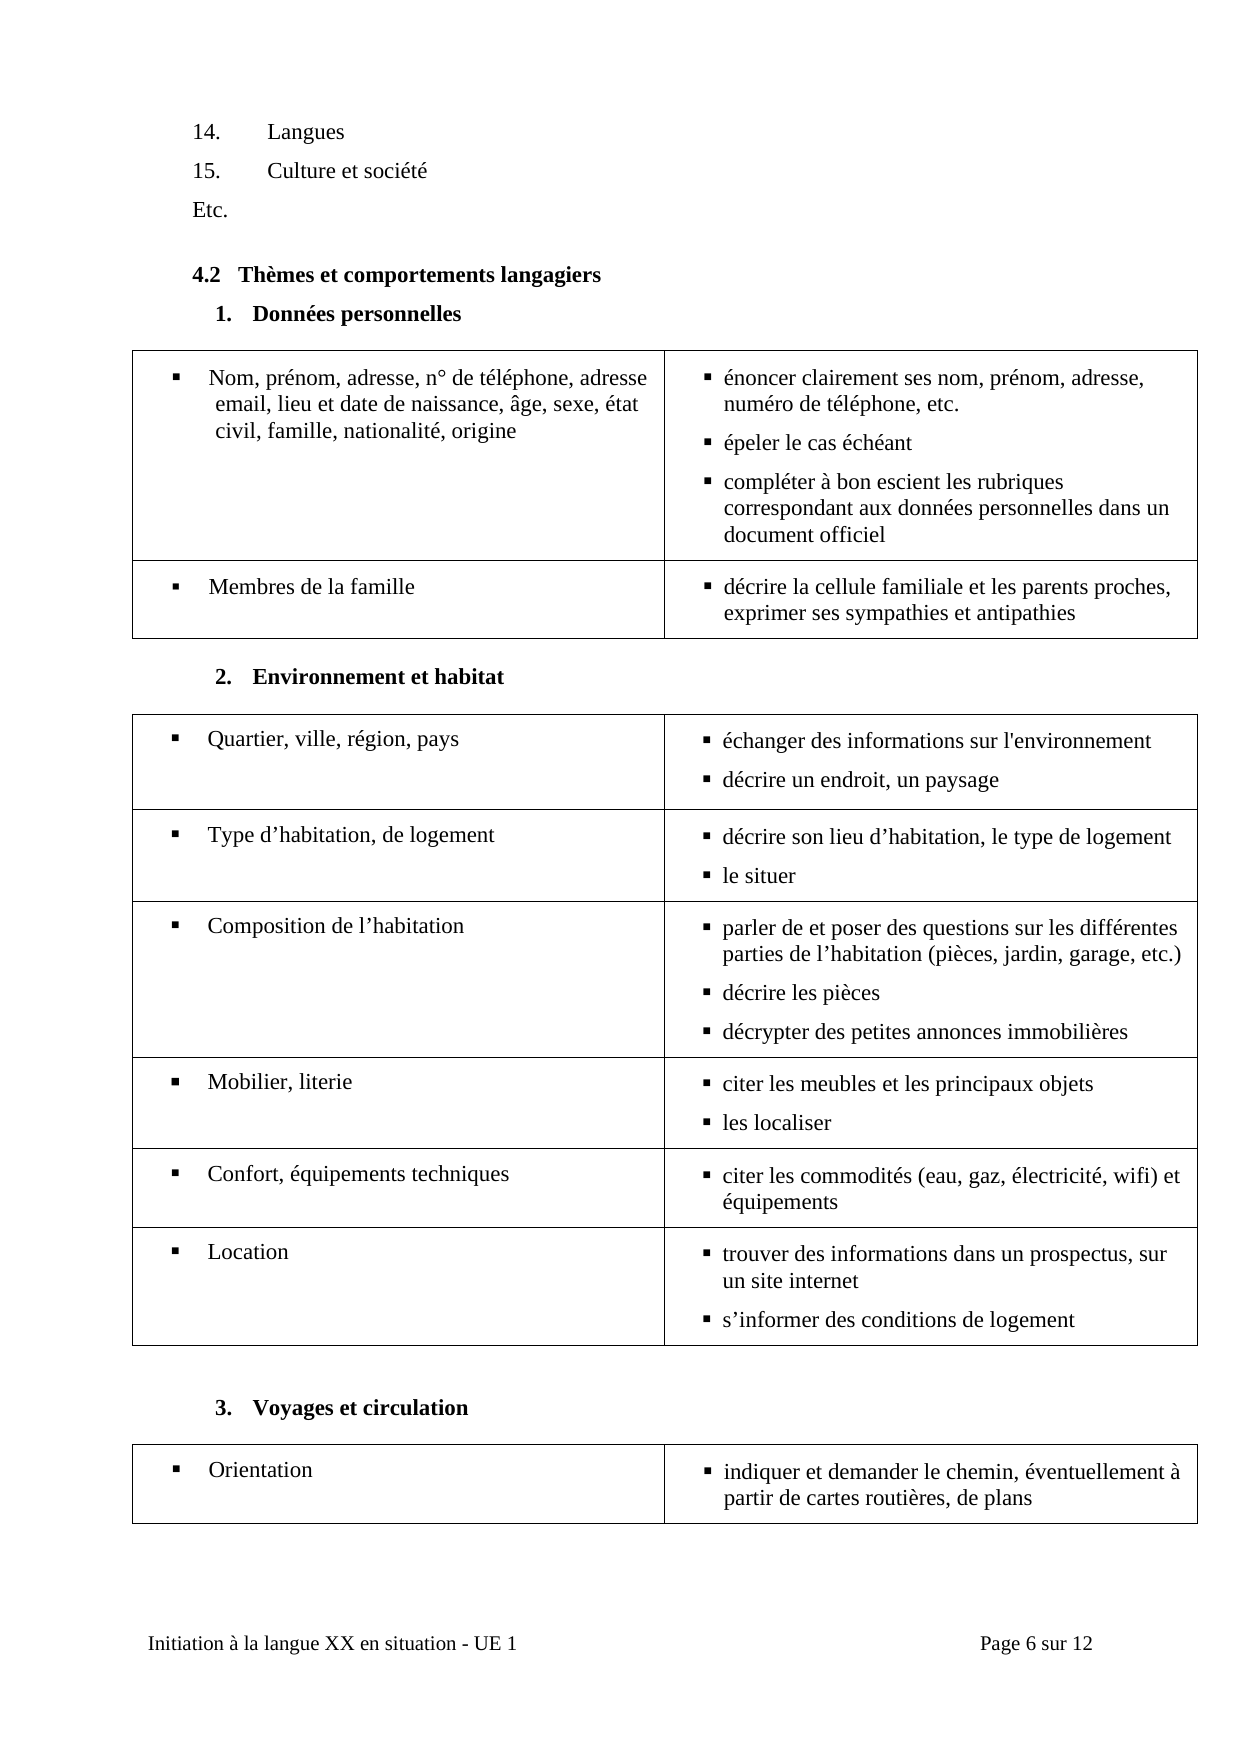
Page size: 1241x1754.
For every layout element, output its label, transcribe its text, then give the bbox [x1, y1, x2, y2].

table_cell décrire la cellule familiale et les parents proches, exprimer ses sympathies et antipathies [665, 561, 1197, 638]
table_cell Membres de la famille [133, 561, 664, 638]
table_cell Confort, équipements techniques [133, 1149, 664, 1227]
table_header énoncer clairement ses nom, prénom, adresse, numéro de téléphone, etc. épeler le cas échéant compléter à bon escient les rubriques correspondant aux données personnelles dans un document officiel [665, 351, 1197, 559]
table_cell Location [133, 1228, 664, 1344]
table_cell citer les meubles et les principaux objets les localiser [665, 1058, 1197, 1148]
table_cell Composition de l’habitation [133, 902, 664, 1057]
list Langues [192, 118, 1092, 144]
table_cell décrire son lieu d’habitation, le type de logement le situer [665, 810, 1197, 901]
text 4.2 Thèmes et comportements langagiers [192, 261, 1092, 287]
table_cell citer les commodités (eau, gaz, électricité, wifi) et équipements [665, 1149, 1197, 1227]
subtitle Environnement et habitat [215, 663, 1092, 690]
subtitle Voyages et circulation [215, 1394, 1092, 1420]
table_cell Mobilier, literie [133, 1058, 664, 1148]
text Etc. [192, 196, 1092, 222]
table_cell Type d’habitation, de logement [133, 810, 664, 901]
table_header Orientation [133, 1445, 664, 1523]
table_header Nom, prénom, adresse, n° de téléphone, adresse email, lieu et date de naissance, âge, sexe, état civil, famille, nationalité, origine [133, 351, 664, 559]
table_header indiquer et demander le chemin, éventuellement à partir de cartes routières, de plans [665, 1445, 1197, 1523]
list Culture et société [192, 157, 1092, 183]
table_header échanger des informations sur l'environnement décrire un endroit, un paysage [665, 715, 1197, 809]
table_cell parler de et poser des questions sur les différentes parties de l’habitation (pièces, jardin, garage, etc.) décrire les pièces décrypter des petites annonces immobilières [665, 902, 1197, 1057]
table_cell trouver des informations dans un prospectus, sur un site internet s’informer des conditions de logement [665, 1228, 1197, 1344]
table_header Quartier, ville, région, pays [133, 715, 664, 809]
subtitle Données personnelles [215, 300, 1092, 326]
